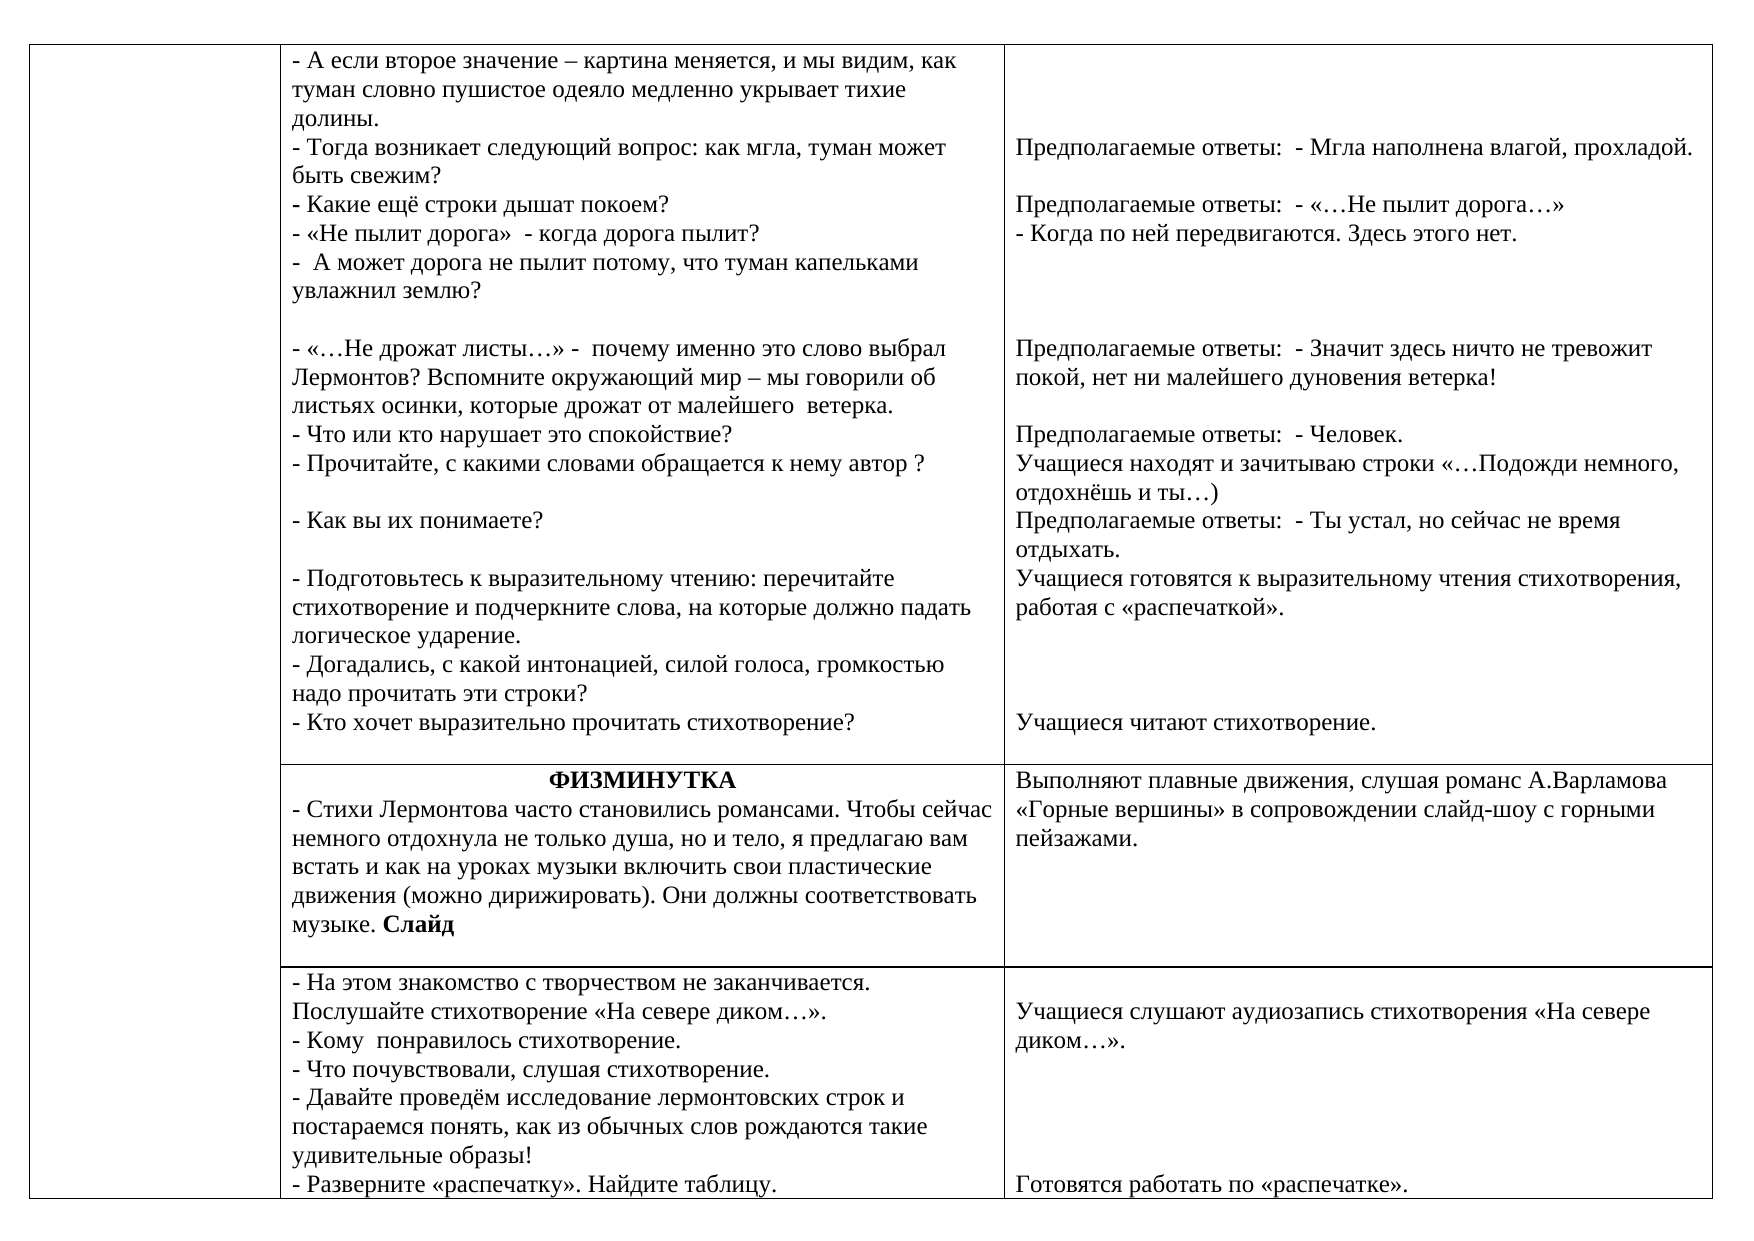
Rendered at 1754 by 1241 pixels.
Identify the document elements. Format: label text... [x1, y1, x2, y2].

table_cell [281, 45, 1004, 764]
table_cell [281, 968, 1004, 1197]
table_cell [30, 45, 280, 1197]
table_cell Выполняют плавные движения, слушая романс А.Варламова «Горные вершины» в сопровождении слайд-шоу с горными пейзажами. [1005, 765, 1712, 966]
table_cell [1005, 45, 1712, 764]
table_cell ФИЗМИНУТКА - Стихи Лермонтова часто становились романсами. Чтобы сейчас немного отдохнула не только душа, но и тело, я предлагаю вам встать и как на уроках музыки включить свои пластические движения (можно дирижировать). Они должны соответствовать музыке. Слайд [281, 765, 1004, 966]
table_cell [1005, 968, 1712, 1197]
